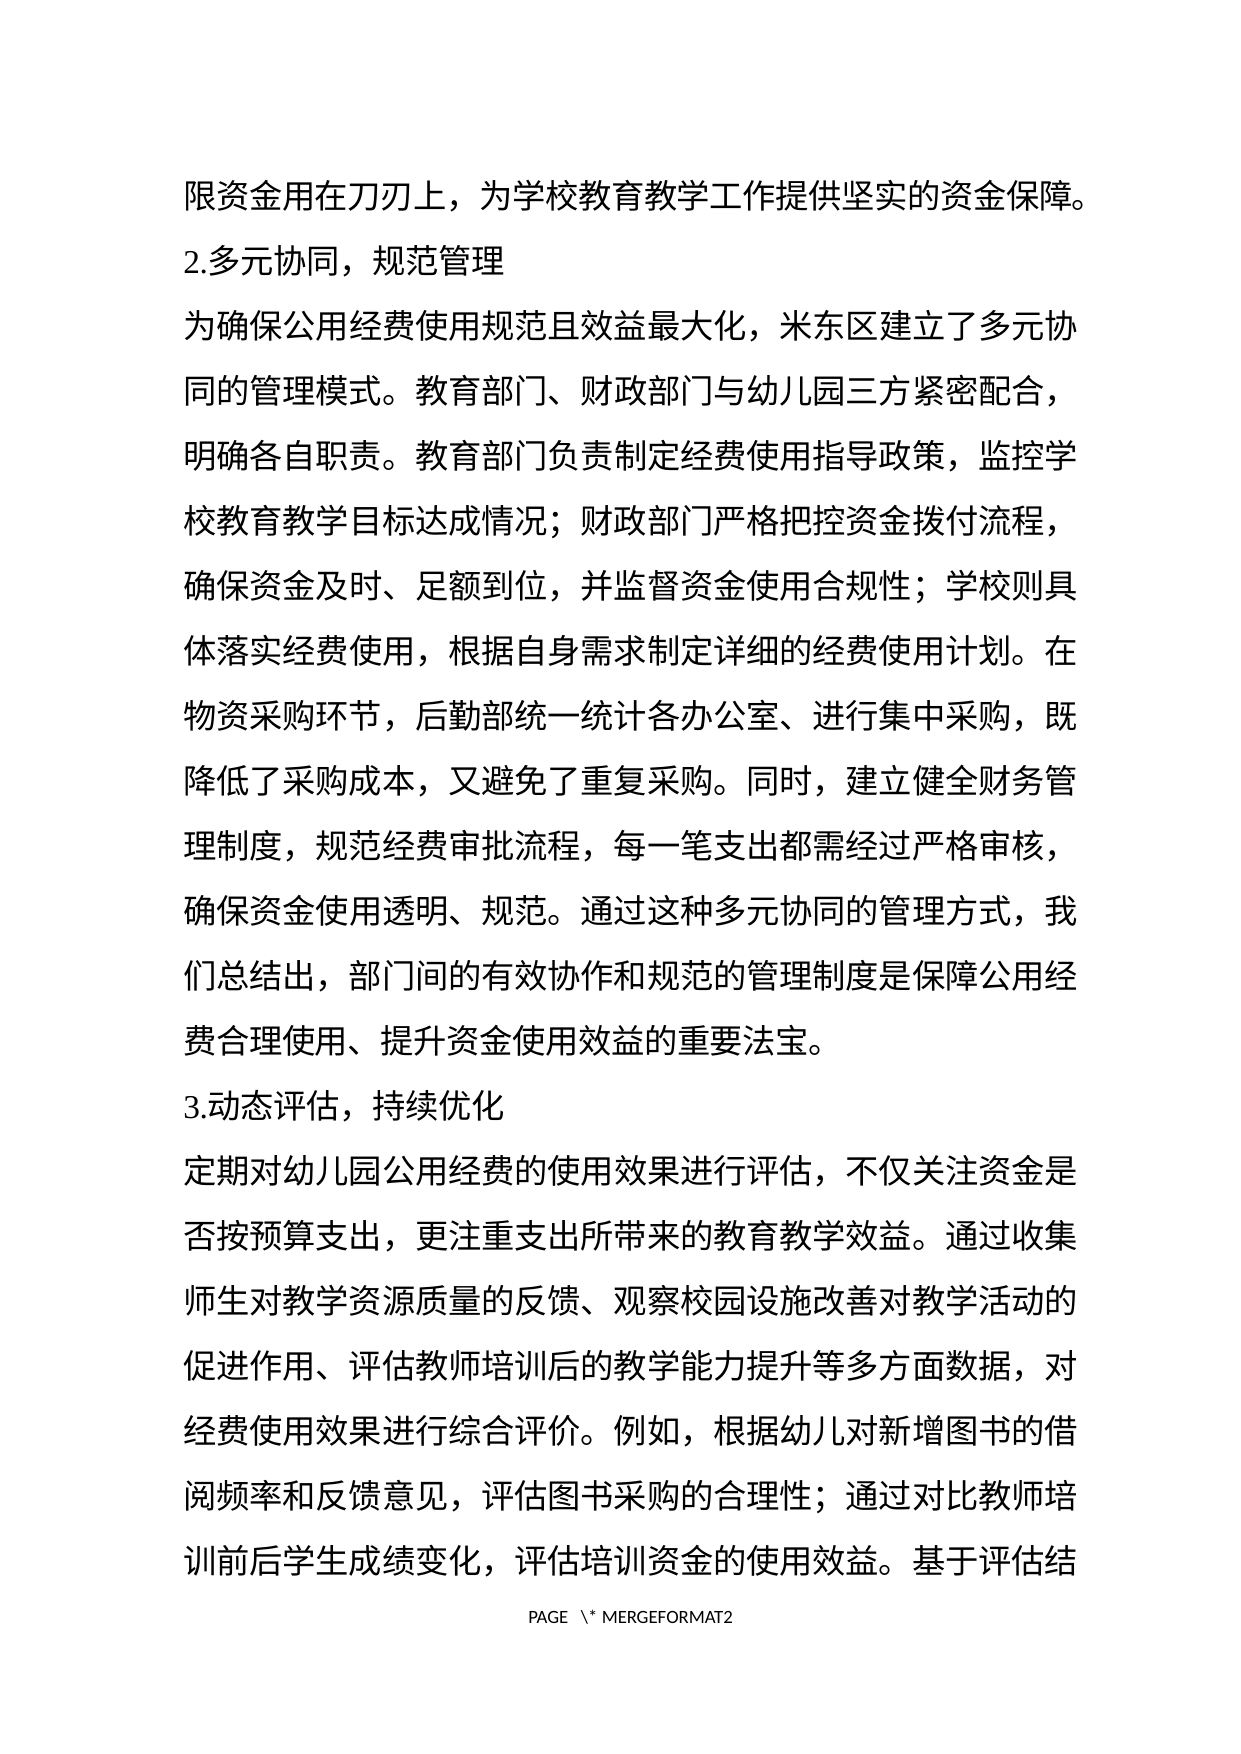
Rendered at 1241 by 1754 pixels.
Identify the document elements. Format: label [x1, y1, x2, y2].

text [183, 162, 1078, 1592]
